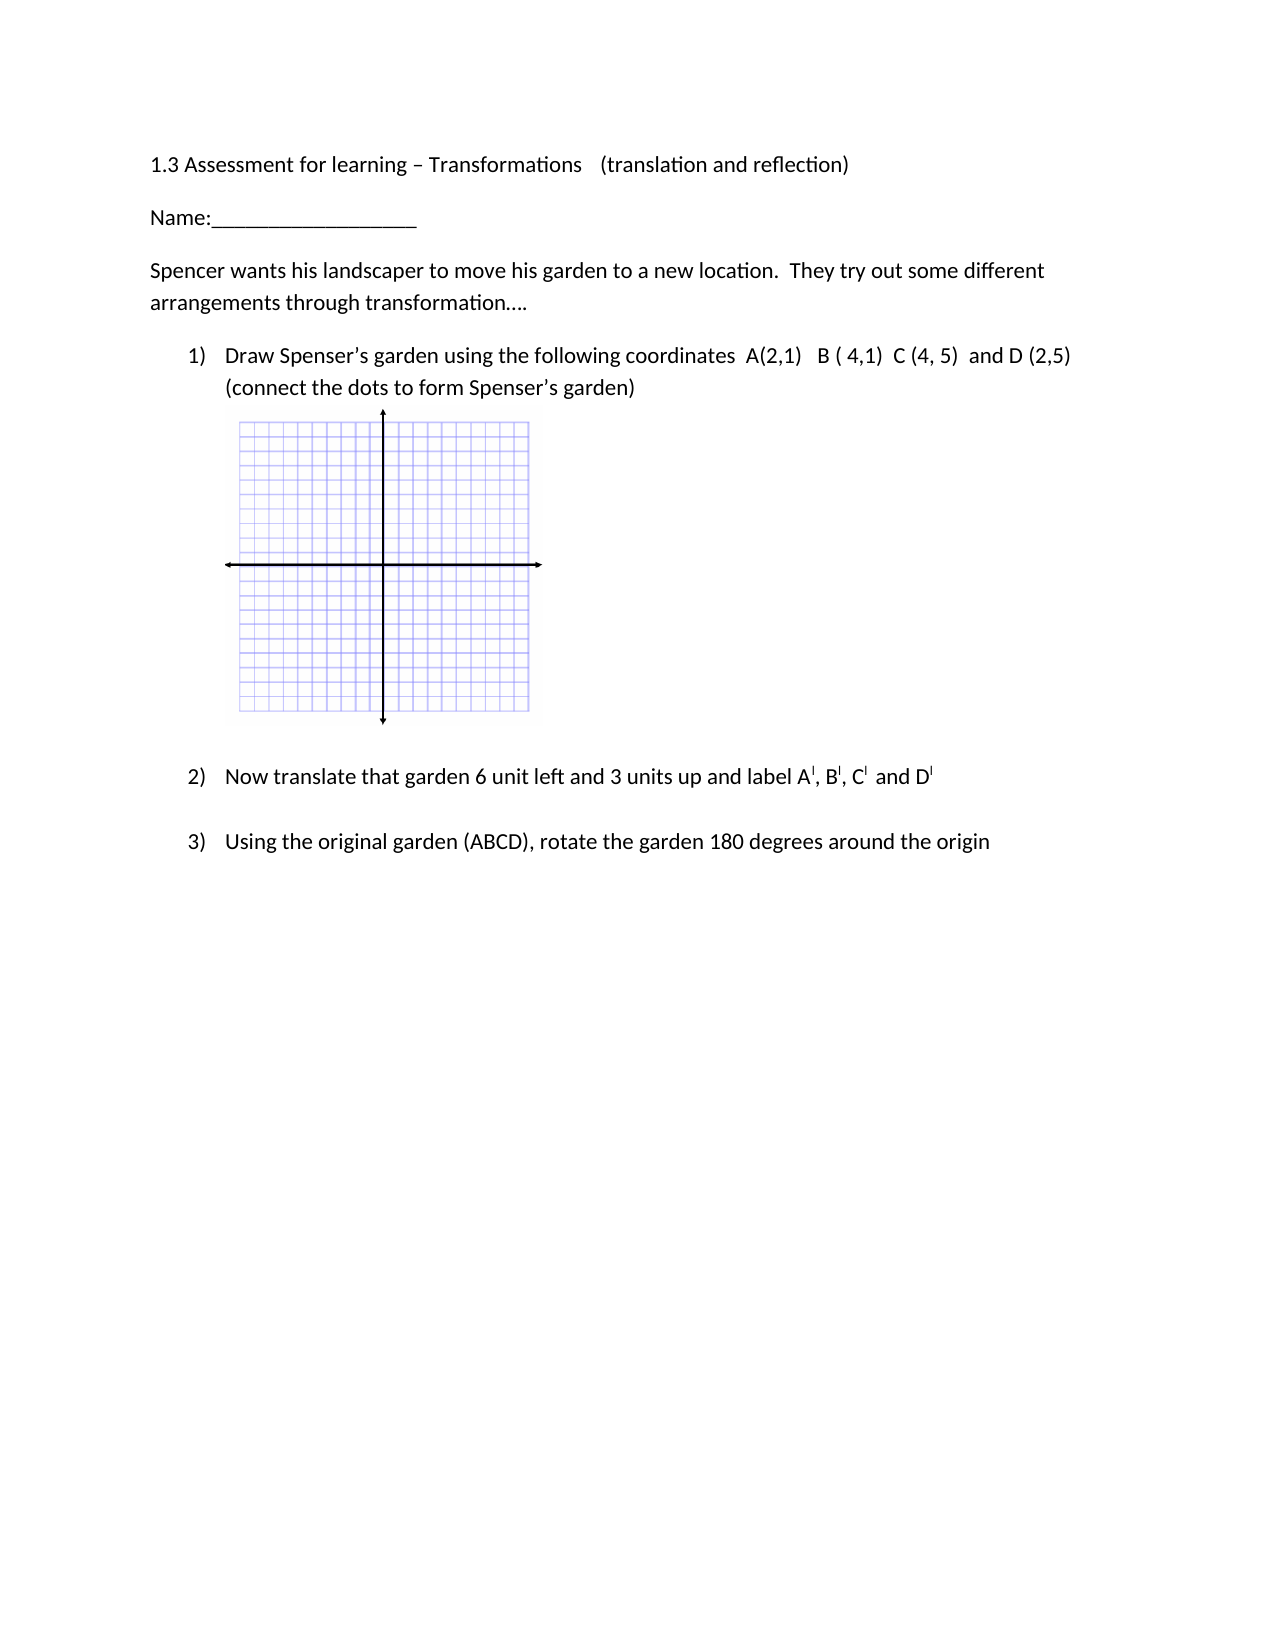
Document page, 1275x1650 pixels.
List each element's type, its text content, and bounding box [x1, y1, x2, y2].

text Spencer wants his landscaper to move his garden to a new location. They try out some different arrangements through transformation…. [150, 256, 1125, 316]
list Now translate that garden 6 unit left and 3 units up and label Al, Bl, Cl and Dl [187, 762, 1125, 790]
picture [225, 405, 543, 726]
list Draw Spenser’s garden using the following coordinates A(2,1) B ( 4,1) C (4, 5) and D (2,5) (connect the dots to form Spenser’s garden) [187, 341, 1125, 401]
text Name:__________________ [150, 203, 1125, 231]
text 1.3 Assessment for learning – Transformations (translation and reflection) [150, 150, 1125, 178]
list Using the original garden (ABCD), rotate the garden 180 degrees around the origin [187, 827, 1125, 855]
